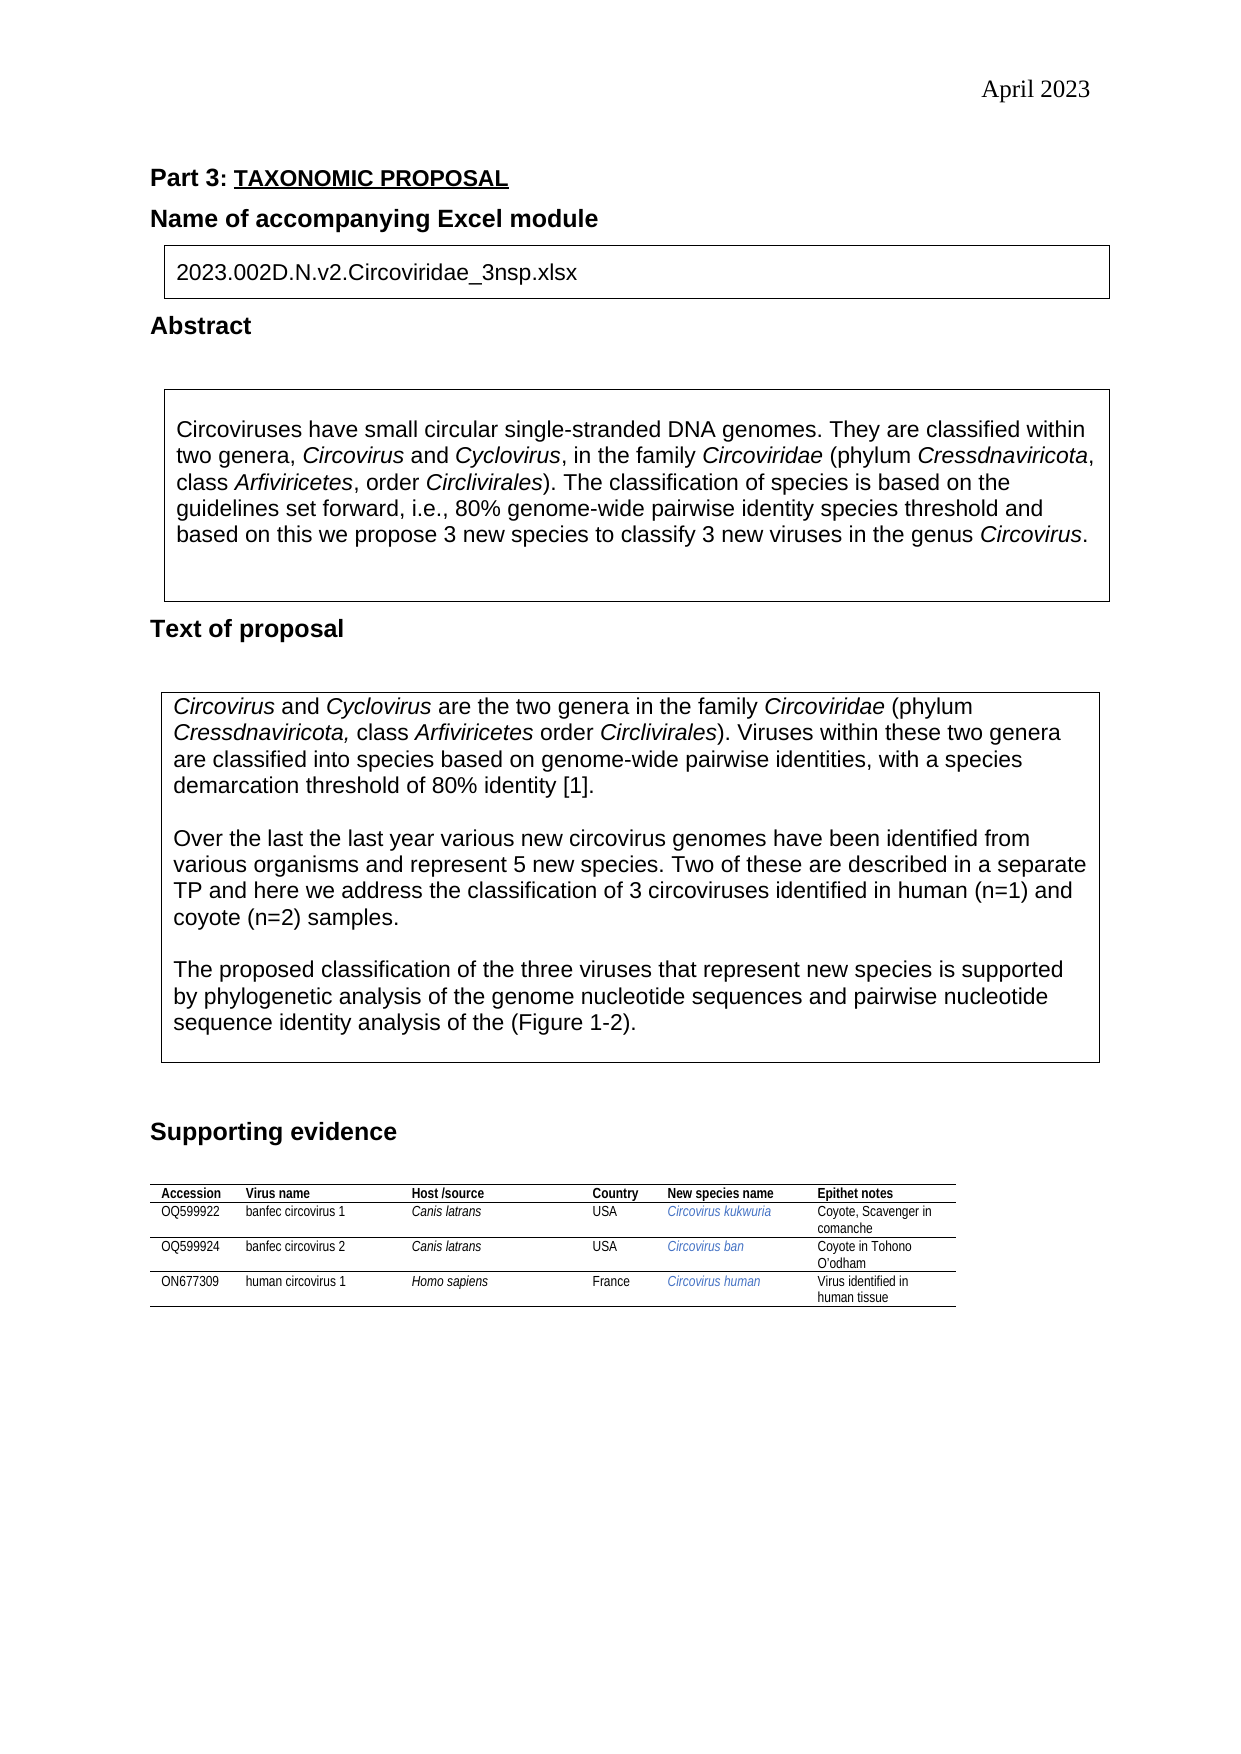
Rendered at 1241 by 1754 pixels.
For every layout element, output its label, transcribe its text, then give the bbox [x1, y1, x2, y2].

table_cell USA [581, 1238, 656, 1271]
table_header Epithet notes [806, 1185, 956, 1202]
table_cell OQ599922 [150, 1203, 234, 1237]
table_header 2023.002D.N.v2.Circoviridae_3nsp.xlsx [165, 246, 1109, 297]
table_header Circoviruses have small circular single-stranded DNA genomes. They are classified within two genera, Circovirus and Cyclovirus, in the family Circoviridae (phylum Cressdnaviricota, class Arfiviricetes, order Circlivirales). The classification of species is based on the guidelines set forward, i.e., 80% genome-wide pairwise identity species threshold and based on this we propose 3 new species to classify 3 new viruses in the genus Circovirus. [165, 390, 1109, 601]
table_cell Canis latrans [400, 1203, 581, 1237]
table_cell Homo sapiens [400, 1272, 581, 1306]
table_cell Circovirus kukwuria [656, 1203, 806, 1237]
text Part 3: TAXONOMIC PROPOSAL [150, 162, 1090, 191]
table_cell human circovirus 1 [234, 1272, 400, 1306]
table_header Virus name [234, 1185, 400, 1202]
table_header Accession [150, 1185, 234, 1202]
table_cell Virus identified in human tissue [806, 1272, 956, 1306]
table_cell Canis latrans [400, 1238, 581, 1271]
table_cell Coyote in Tohono O’odham [806, 1238, 956, 1271]
table_cell Circovirus ban [656, 1238, 806, 1271]
table_cell France [581, 1272, 656, 1306]
table_header Country [581, 1185, 656, 1202]
table_cell Coyote, Scavenger in comanche [806, 1203, 956, 1237]
table_header [150, 655, 1111, 1063]
text Abstract [150, 311, 1090, 340]
table_header New species name [656, 1185, 806, 1202]
table_header Host /source [400, 1185, 581, 1202]
table_cell banfec circovirus 2 [234, 1238, 400, 1271]
text Text of proposal [150, 614, 1090, 643]
text Name of accompanying Excel module [150, 204, 1090, 232]
text Supporting evidence [150, 1117, 1090, 1145]
table_cell banfec circovirus 1 [234, 1203, 400, 1237]
table_cell USA [581, 1203, 656, 1237]
table_cell OQ599924 [150, 1238, 234, 1271]
table_cell ON677309 [150, 1272, 234, 1306]
table_cell Circovirus human [656, 1272, 806, 1306]
